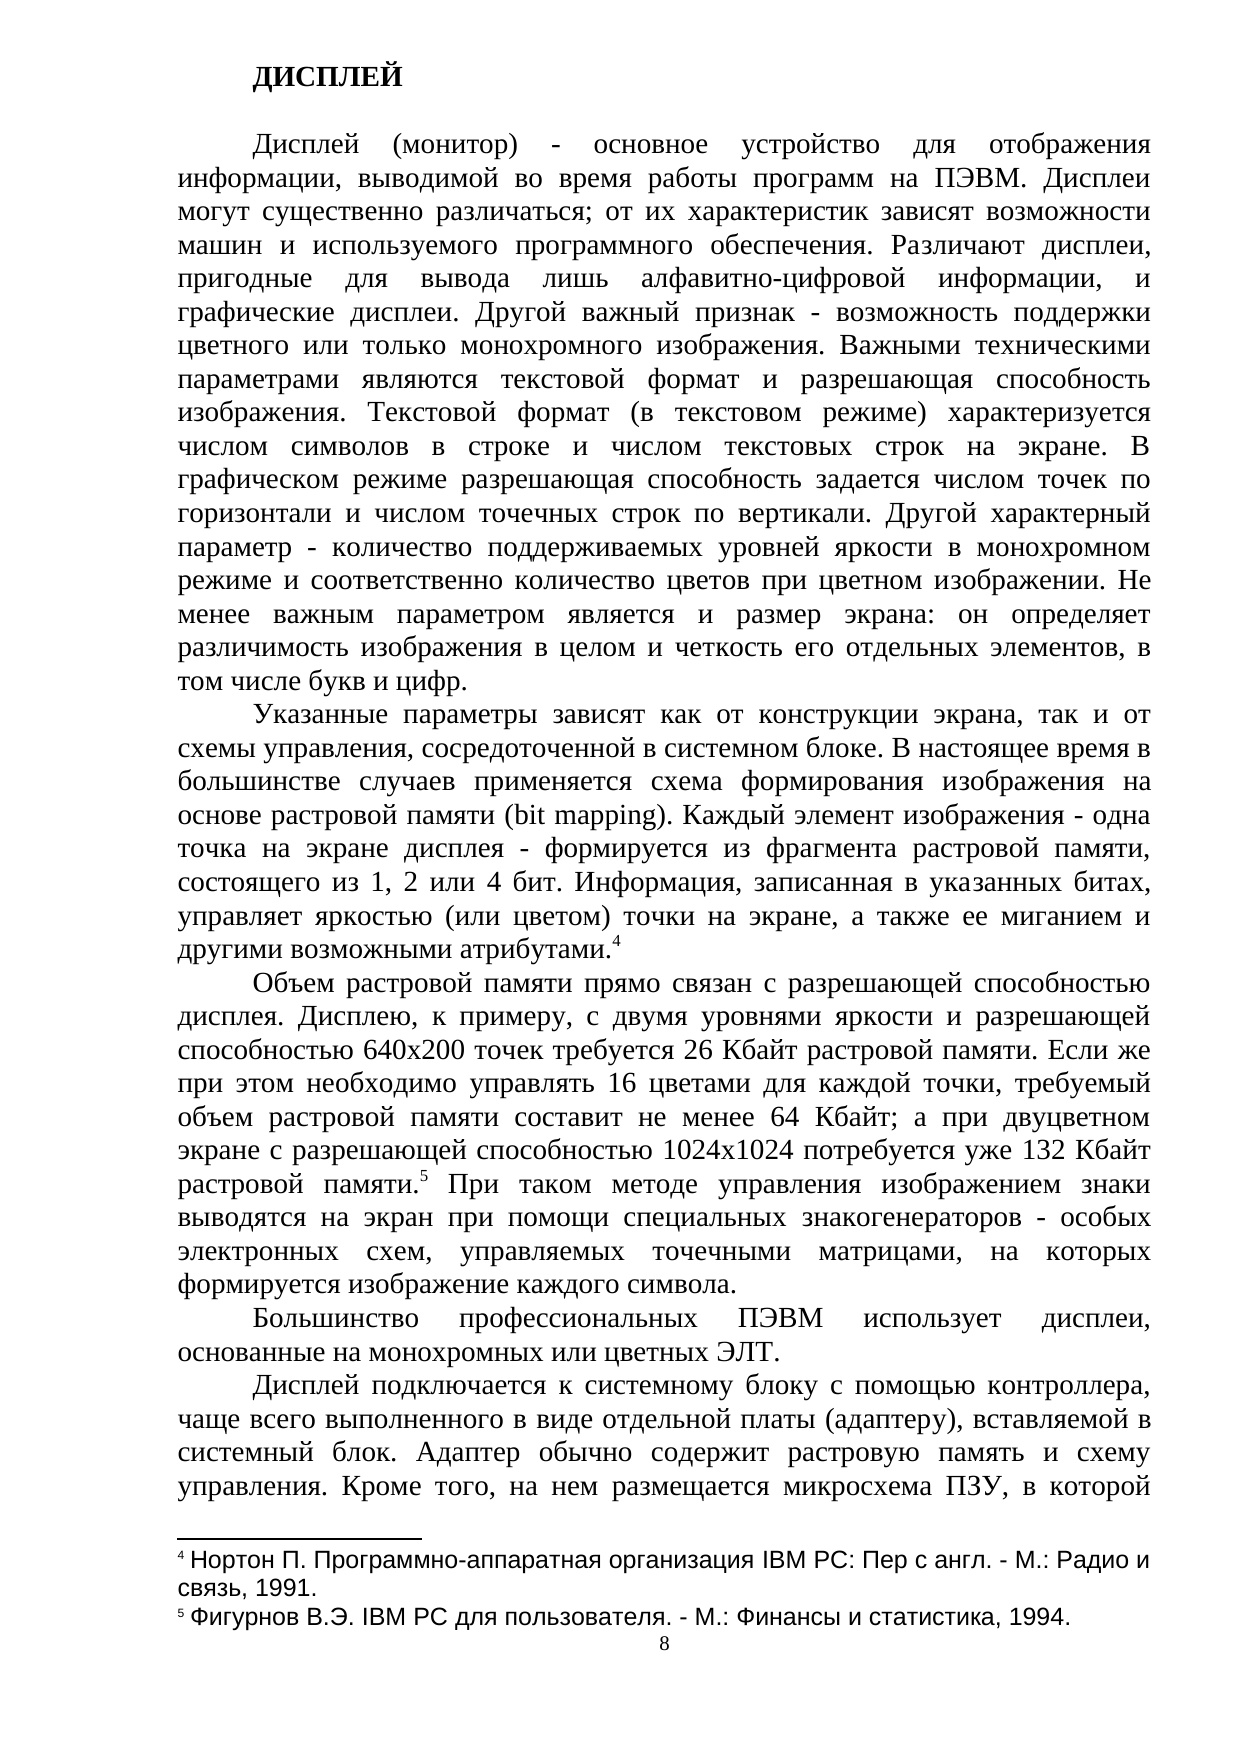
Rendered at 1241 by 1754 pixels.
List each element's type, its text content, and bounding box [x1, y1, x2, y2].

text Объем растровой памяти прямо связан с разрешающей способностью дисплея. Дисплею, к примеру, с двумя уровнями яркости и разрешающей способностью 640х200 точек требуется 26 Кбайт растровой памяти. Если же при этом необходимо управлять 16 цветами для каждой точки, требуемый объем растровой памяти составит не менее 64 Кбайт; а при двуцветном экране с разрешающей способностью 1024х1024 потребуется уже 132 Кбайт растровой памяти. При таком методе управления изображением знаки выводятся на экран при помощи специальных знакогенераторов - особых электронных схем, управляемых точечными матрицами, на которых формируется изображение каждого символа. [177, 965, 1152, 1300]
text Указанные параметры зависят как от конструкции экрана, так и от схемы управления, сосредоточенной в системном блоке. В настоящее время в большинстве случаев применяется схема формирования изображения на основе растровой памяти (bit mapping). Каждый элемент изображения - одна точка на экране дисплея - формируется из фрагмента растровой памяти, состоящего из 1, 2 или 4 бит. Информация, записанная в указанных битах, управляет яркостью (или цветом) точки на экране, а также ее миганием и другими возможными атрибутами. [177, 696, 1152, 965]
text Большинство профессиональных ПЭВМ использует дисплеи, основанные на монохромных или цветных ЭЛТ. [177, 1300, 1152, 1367]
text ДИСПЛЕЙ [177, 59, 1152, 93]
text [177, 1367, 1152, 1501]
text Дисплей (монитор) - основное устройство для отображения информации, выводимой во время работы программ на ПЭВМ. Дисплеи могут существенно различаться; от их характеристик зависят возможности машин и используемого программного обеспечения. Различают дисплеи, пригодные для вывода лишь алфавитно-цифровой информации, и графические дисплеи. Другой важный признак - возможность поддержки цветного или только монохромного изображения. Важными техническими параметрами являются текстовой формат и разрешающая способность изображения. Текстовой формат (в текстовом режиме) характеризуется числом символов в строке и числом текстовых строк на экране. В графическом режиме разрешающая способность задается числом точек по горизонтали и числом точечных строк по вертикали. Другой характерный параметр - количество поддерживаемых уровней яркости в монохромном режиме и соответственно количество цветов при цветном изображении. Не менее важным параметром является и размер экрана: он определяет различимость изображения в целом и четкость его отдельных элементов, в том числе букв и цифр. [177, 126, 1152, 696]
